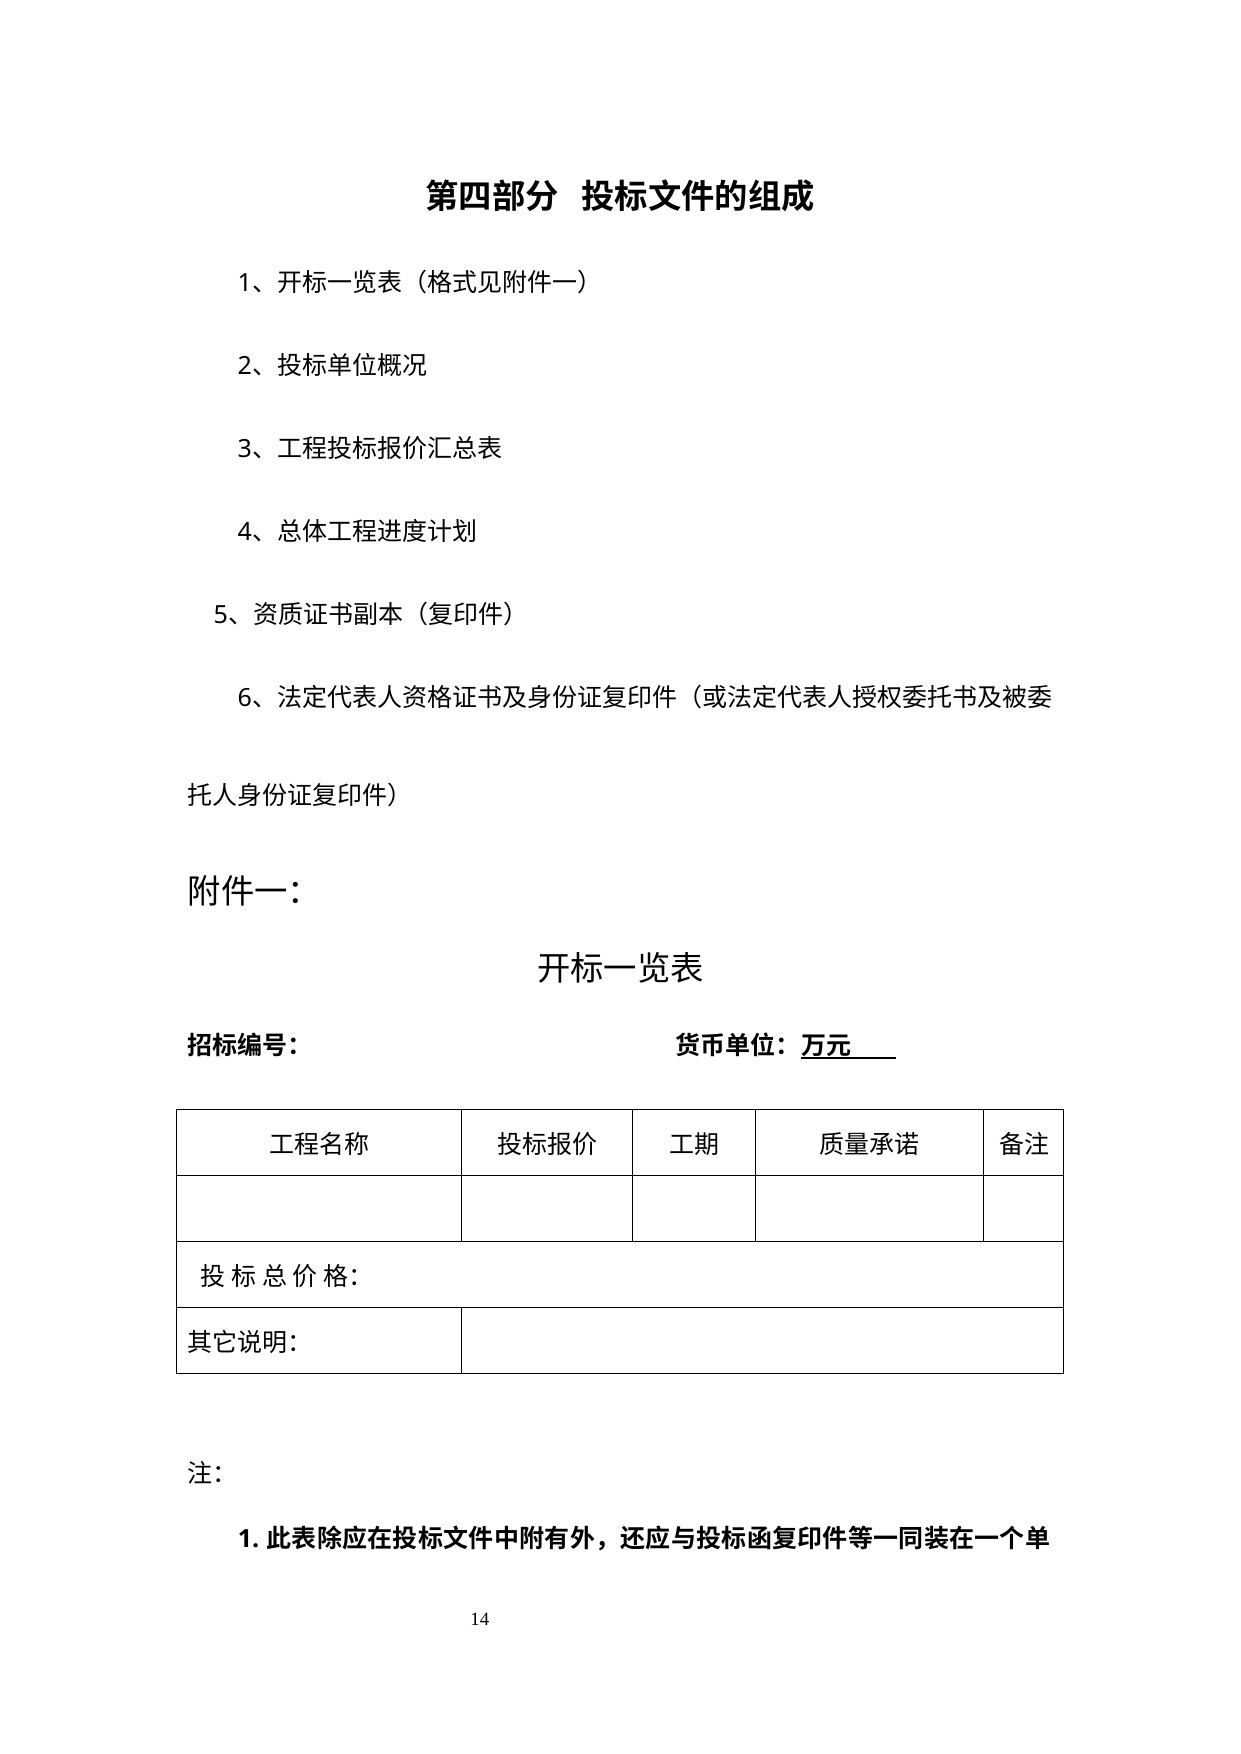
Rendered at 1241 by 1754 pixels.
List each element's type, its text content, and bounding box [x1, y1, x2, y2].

text 6、法定代表人资格证书及身份证复印件（或法定代表人授权委托书及被委托人身份证复印件） [187, 663, 1053, 826]
table_header 工程名称 [177, 1110, 461, 1175]
table_cell [462, 1308, 1063, 1373]
table_cell [633, 1176, 755, 1241]
table_cell [756, 1176, 983, 1241]
table_header 备注 [984, 1110, 1063, 1175]
subtitle 第四部分 投标文件的组成 [187, 162, 1053, 227]
text 5、资质证书副本（复印件） [187, 580, 1053, 645]
text 1、开标一览表（格式见附件一） [187, 248, 1053, 313]
table_header 投标报价 [462, 1110, 632, 1175]
table_header 工期 [633, 1110, 755, 1175]
text 2、投标单位概况 [187, 331, 1053, 396]
table_cell 其它说明： [177, 1308, 461, 1373]
text 招标编号： 货币单位：万元 [187, 1011, 1053, 1076]
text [187, 1504, 1053, 1569]
table_cell [984, 1176, 1063, 1241]
table_cell [462, 1176, 632, 1241]
table_header 质量承诺 [756, 1110, 983, 1175]
text 注： [187, 1439, 1053, 1504]
text 附件一： [187, 856, 1053, 921]
table_cell [177, 1176, 461, 1241]
text 3、工程投标报价汇总表 [187, 414, 1053, 479]
table_cell 投 标 总 价 格： [177, 1242, 1063, 1307]
text 开标一览表 [187, 934, 1053, 999]
text 4、总体工程进度计划 [187, 497, 1053, 562]
